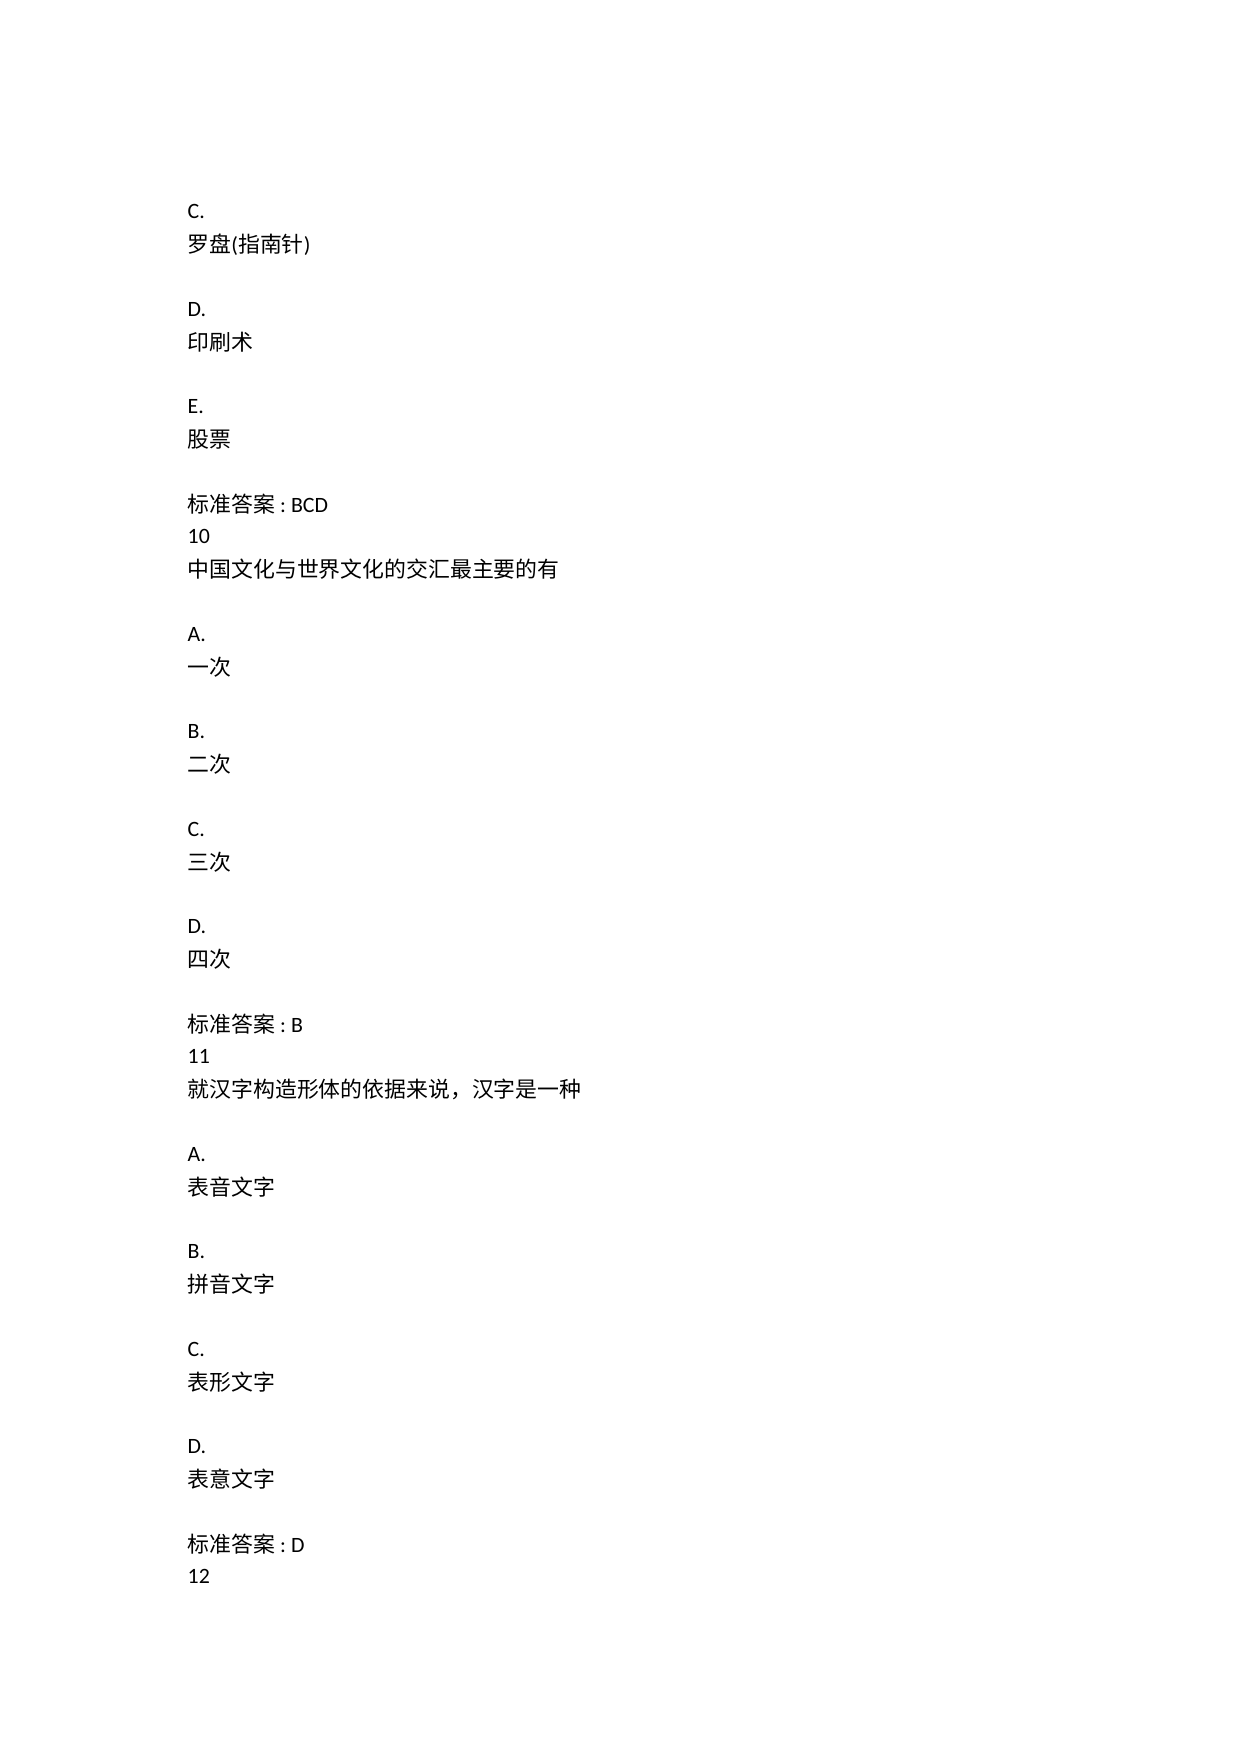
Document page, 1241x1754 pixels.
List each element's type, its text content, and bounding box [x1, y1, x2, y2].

text 表意文字 [187, 1462, 1053, 1494]
text 一次 [187, 649, 1053, 682]
text 就汉字构造形体的依据来说，汉字是一种 [187, 1072, 1053, 1104]
text 表音文字 [187, 1169, 1053, 1202]
text 二次 [187, 747, 1053, 779]
text 标准答案 : BCD [187, 487, 1053, 519]
text 拼音文字 [187, 1267, 1053, 1299]
text D. [187, 292, 1053, 324]
text E. [187, 389, 1053, 422]
text 罗盘(指南针) [187, 227, 1053, 259]
text 10 [187, 519, 1053, 552]
text 表形文字 [187, 1364, 1053, 1397]
text A. [187, 617, 1053, 649]
text 12 [187, 1559, 1053, 1592]
text 11 [187, 1039, 1053, 1072]
text C. [187, 194, 1053, 227]
text 三次 [187, 844, 1053, 877]
text 标准答案 : D [187, 1527, 1053, 1559]
text B. [187, 714, 1053, 747]
text 股票 [187, 422, 1053, 454]
text 标准答案 : B [187, 1007, 1053, 1039]
text B. [187, 1234, 1053, 1267]
text 四次 [187, 942, 1053, 974]
text C. [187, 1332, 1053, 1364]
text D. [187, 909, 1053, 942]
text 印刷术 [187, 324, 1053, 357]
text 中国文化与世界文化的交汇最主要的有 [187, 552, 1053, 584]
text D. [187, 1429, 1053, 1462]
text A. [187, 1137, 1053, 1169]
text C. [187, 812, 1053, 844]
